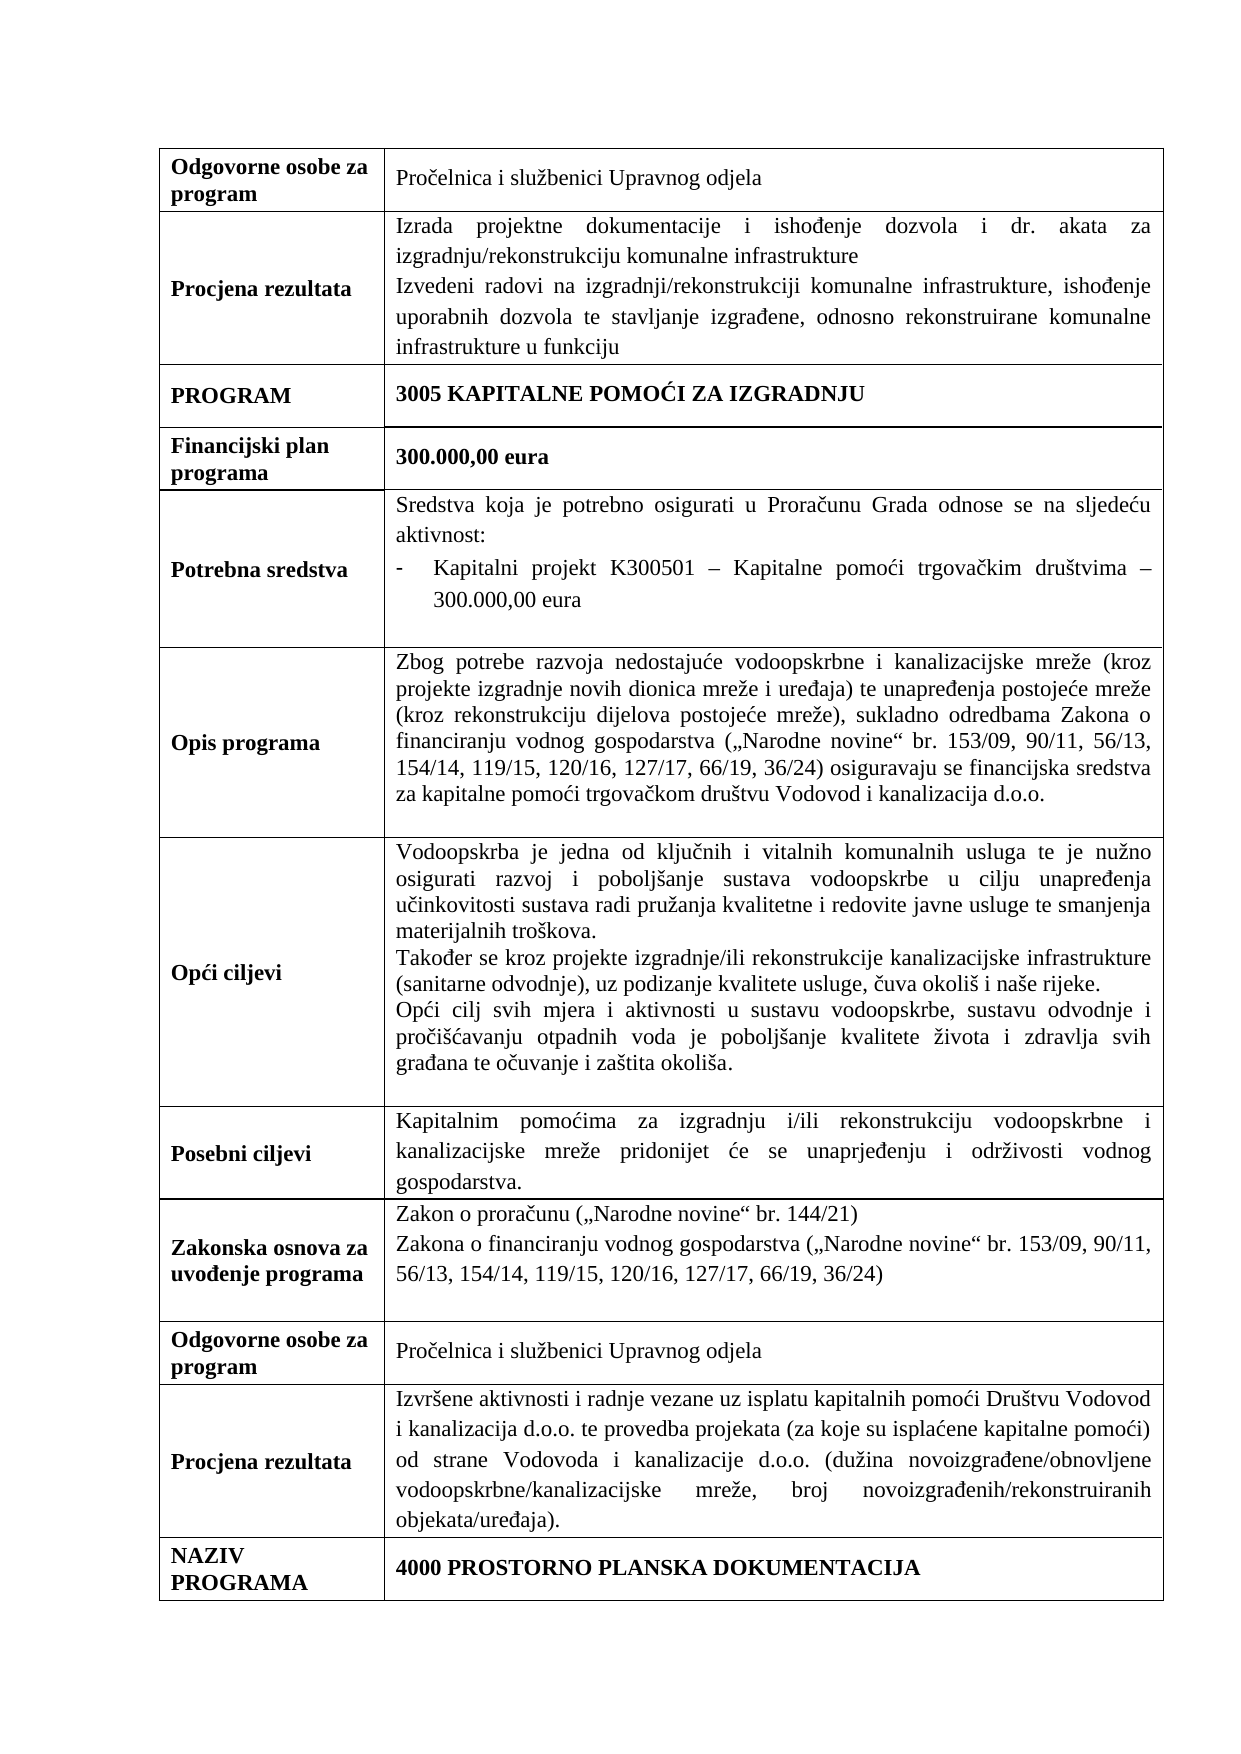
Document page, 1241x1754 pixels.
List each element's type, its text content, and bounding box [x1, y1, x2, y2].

table_cell Zakon o proračunu („Narodne novine“ br. 144/21) Zakona o financiranju vodnog gospodarstva („Narodne novine“ br. 153/09, 90/11, 56/13, 154/14, 119/15, 120/16, 127/17, 66/19, 36/24) [385, 1200, 1163, 1321]
table_cell Procjena rezultata [160, 212, 384, 363]
table_cell NAZIV PROGRAMA [160, 1538, 384, 1599]
table_cell 4000 PROSTORNO PLANSKA DOKUMENTACIJA [385, 1537, 1163, 1599]
table_cell Odgovorne osobe za program [160, 149, 384, 211]
table_cell Izvršene aktivnosti i radnje vezane uz isplatu kapitalnih pomoći Društvu Vodovod i kanalizacija d.o.o. te provedba projekata (za koje su isplaćene kapitalne pomoći) od strane Vodovoda i kanalizacije d.o.o. (dužina novoizgrađene/obnovljene vodoopskrbne/kanalizacijske mreže, broj novoizgrađenih/rekonstruiranih objekata/uređaja). [385, 1385, 1163, 1537]
table_cell Pročelnica i službenici Upravnog odjela [385, 149, 1163, 211]
table_cell Odgovorne osobe za program [160, 1322, 384, 1384]
table_cell Posebni ciljevi [160, 1107, 384, 1198]
table_cell Opći ciljevi [160, 838, 384, 1106]
table_cell Pročelnica i službenici Upravnog odjela [385, 1322, 1163, 1384]
table_cell PROGRAM [160, 365, 384, 426]
table_cell Sredstva koja je potrebno osigurati u Proračunu Grada odnose se na sljedeću aktivnost: Kapitalni projekt K300501 – Kapitalne pomoći trgovačkim društvima – 300.000,00 eura [385, 489, 1163, 647]
table_cell Zakonska osnova za uvođenje programa [160, 1200, 384, 1321]
table_cell Procjena rezultata [160, 1385, 384, 1537]
table_cell Vodoopskrba je jedna od ključnih i vitalnih komunalnih usluga te je nužno osigurati razvoj i poboljšanje sustava vodoopskrbe u cilju unapređenja učinkovitosti sustava radi pružanja kvalitetne i redovite javne usluge te smanjenja materijalnih troškova. Također se kroz projekte izgradnje/ili rekonstrukcije kanalizacijske infrastrukture (sanitarne odvodnje), uz podizanje kvalitete usluge, čuva okoliš i naše rijeke. Opći cilj svih mjera i aktivnosti u sustavu vodoopskrbe, sustavu odvodnje i pročišćavanju otpadnih voda je poboljšanje kvalitete života i zdravlja svih građana te očuvanje i zaštita okoliša. [385, 838, 1163, 1106]
table_cell Izrada projektne dokumentacije i ishođenje dozvola i dr. akata za izgradnju/rekonstrukciju komunalne infrastrukture Izvedeni radovi na izgradnji/rekonstrukciji komunalne infrastrukture, ishođenje uporabnih dozvola te stavljanje izgrađene, odnosno rekonstruirane komunalne infrastrukture u funkciju [385, 212, 1163, 363]
table_cell Zbog potrebe razvoja nedostajuće vodoopskrbne i kanalizacijske mreže (kroz projekte izgradnje novih dionica mreže i uređaja) te unapređenja postojeće mreže (kroz rekonstrukciju dijelova postojeće mreže), sukladno odredbama Zakona o financiranju vodnog gospodarstva („Narodne novine“ br. 153/09, 90/11, 56/13, 154/14, 119/15, 120/16, 127/17, 66/19, 36/24) osiguravaju se financijska sredstva za kapitalne pomoći trgovačkom društvu Vodovod i kanalizacija d.o.o. [385, 647, 1163, 837]
table_cell Potrebna sredstva [160, 491, 384, 647]
table_cell 3005 KAPITALNE POMOĆI ZA IZGRADNJU [385, 364, 1163, 426]
table_cell 300.000,00 eura [385, 426, 1163, 489]
table_cell Financijski plan programa [160, 428, 384, 489]
table_cell Kapitalnim pomoćima za izgradnju i/ili rekonstrukciju vodoopskrbne i kanalizacijske mreže pridonijet će se unaprjeđenju i održivosti vodnog gospodarstva. [385, 1107, 1163, 1198]
table_cell Opis programa [160, 648, 384, 837]
